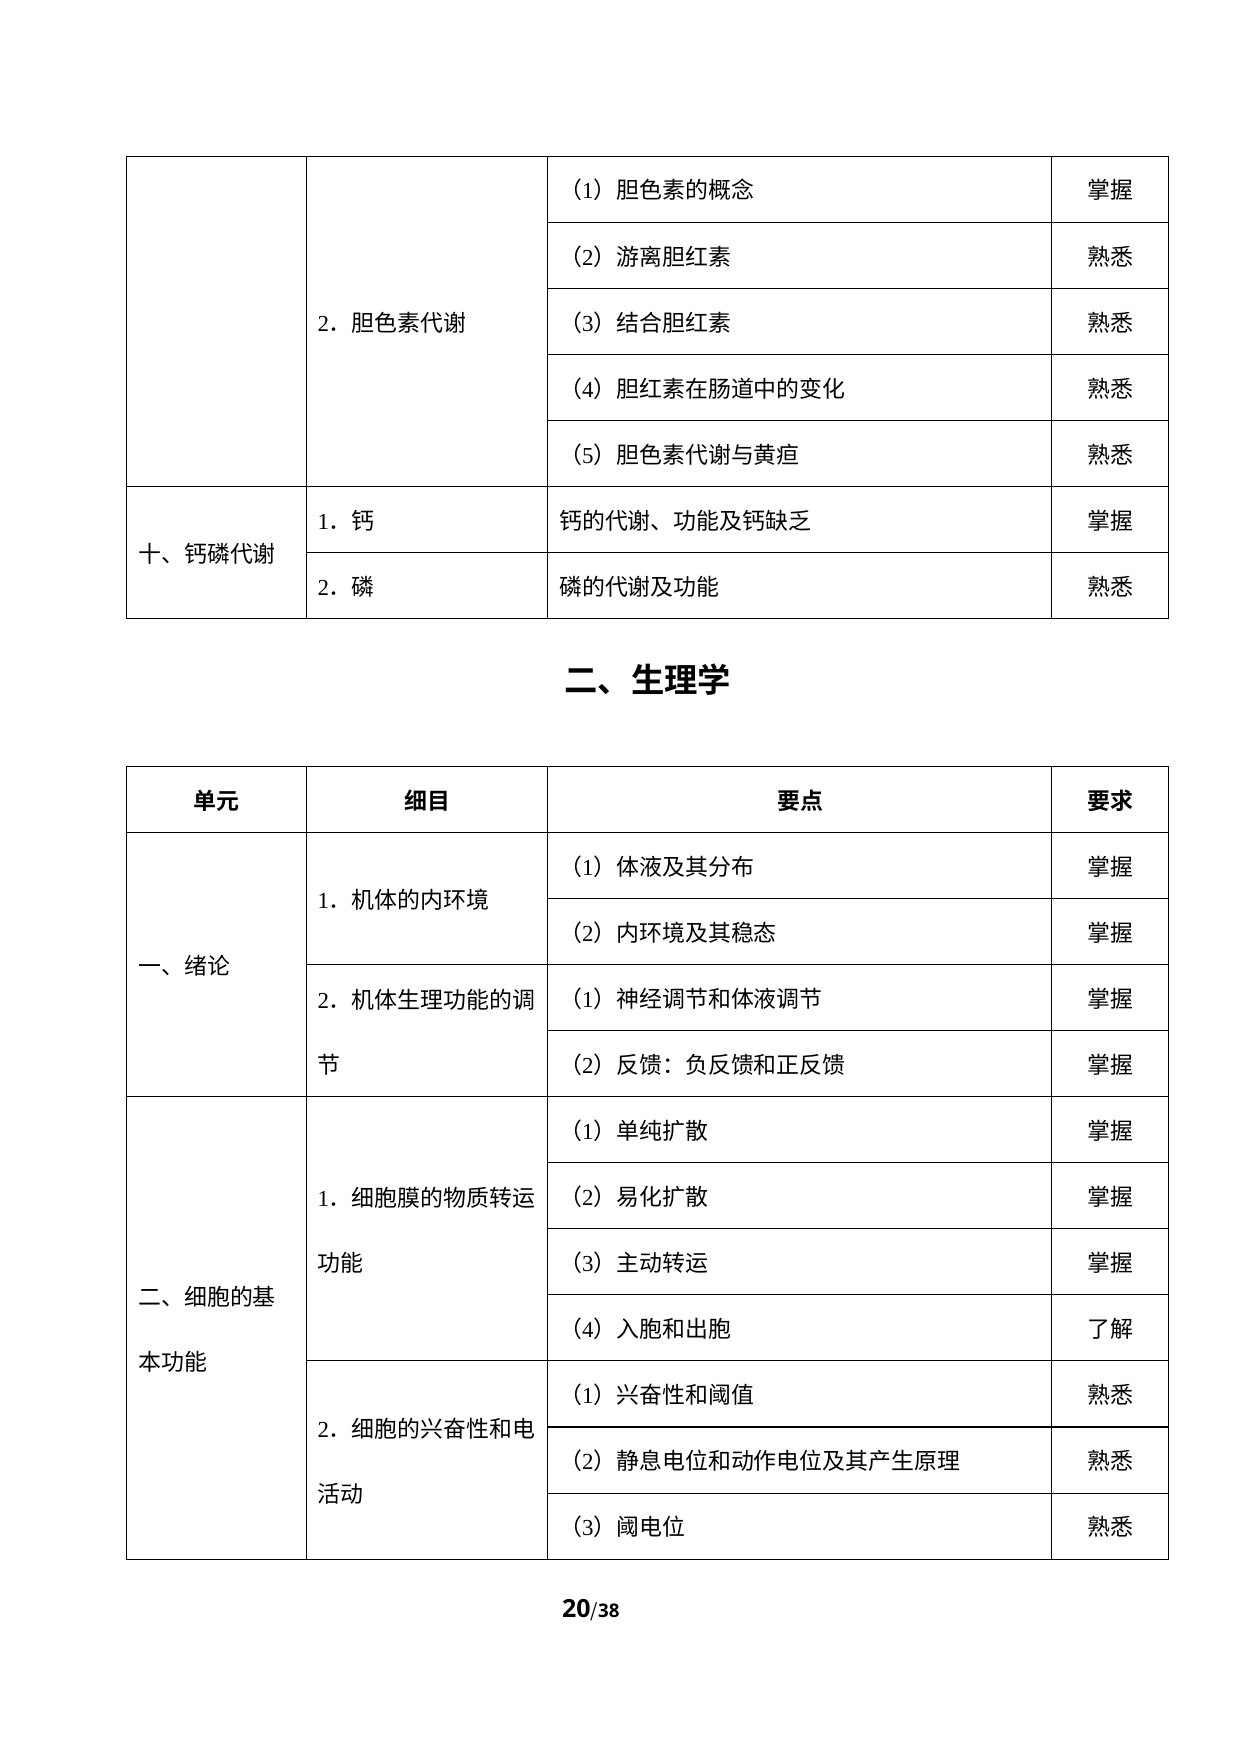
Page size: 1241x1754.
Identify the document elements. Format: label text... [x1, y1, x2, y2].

table_cell （5）胆色素代谢与黄疸 [548, 421, 1051, 486]
table_cell 要点 [548, 767, 1051, 832]
table_cell （1）兴奋性和阈值 [548, 1361, 1051, 1426]
table_cell 熟悉 [1052, 1494, 1168, 1558]
table_cell 细目 [307, 767, 547, 832]
table_cell （1）神经调节和体液调节 [548, 965, 1051, 1030]
table_cell 2．胆色素代谢 [307, 157, 547, 486]
table_cell 掌握 [1052, 1031, 1168, 1096]
table_cell （1）胆色素的概念 [548, 157, 1051, 222]
table_cell （1）体液及其分布 [548, 833, 1051, 898]
table_cell （2）易化扩散 [548, 1163, 1051, 1228]
table_cell 2．机体生理功能的调节 [307, 965, 547, 1096]
table_cell （4）胆红素在肠道中的变化 [548, 355, 1051, 420]
table_cell （2）游离胆红素 [548, 223, 1051, 288]
table_cell （3）主动转运 [548, 1229, 1051, 1294]
table_cell 熟悉 [1052, 1428, 1168, 1492]
table_cell 二、生理学 [127, 619, 1168, 766]
table_cell 要求 [1052, 767, 1168, 832]
table_cell 熟悉 [1052, 289, 1168, 354]
table_cell 十、钙磷代谢 [127, 487, 306, 618]
table_cell 掌握 [1052, 899, 1168, 964]
table_cell （2）反馈：负反馈和正反馈 [548, 1031, 1051, 1096]
table_cell 1．钙 [307, 487, 547, 552]
table_cell 1．细胞膜的物质转运功能 [307, 1097, 547, 1360]
table_cell 掌握 [1052, 487, 1168, 552]
table_cell 2．磷 [307, 553, 547, 618]
table_cell 熟悉 [1052, 421, 1168, 486]
table_cell 熟悉 [1052, 553, 1168, 618]
table_cell 熟悉 [1052, 355, 1168, 420]
table_cell 钙的代谢、功能及钙缺乏 [548, 487, 1051, 552]
table_cell （1）单纯扩散 [548, 1097, 1051, 1162]
table_cell （2）静息电位和动作电位及其产生原理 [548, 1428, 1051, 1492]
table_cell （4）入胞和出胞 [548, 1295, 1051, 1360]
table_cell 掌握 [1052, 1163, 1168, 1228]
table_cell 熟悉 [1052, 1361, 1168, 1426]
table_cell 熟悉 [1052, 223, 1168, 288]
table_cell 掌握 [1052, 965, 1168, 1030]
table_cell 一、绪论 [127, 833, 306, 1096]
table_cell 单元 [127, 767, 306, 832]
table_cell 1．机体的内环境 [307, 833, 547, 964]
table_cell 掌握 [1052, 1229, 1168, 1294]
table_cell 磷的代谢及功能 [548, 553, 1051, 618]
table_cell （3）结合胆红素 [548, 289, 1051, 354]
table_cell 2．细胞的兴奋性和电活动 [307, 1361, 547, 1558]
table_cell 掌握 [1052, 157, 1168, 222]
table_cell （3）阈电位 [548, 1494, 1051, 1558]
table_cell 二、细胞的基本功能 [127, 1097, 306, 1558]
table_cell 掌握 [1052, 1097, 1168, 1162]
table_cell （2）内环境及其稳态 [548, 899, 1051, 964]
table_cell 掌握 [1052, 833, 1168, 898]
table_cell 了解 [1052, 1295, 1168, 1360]
